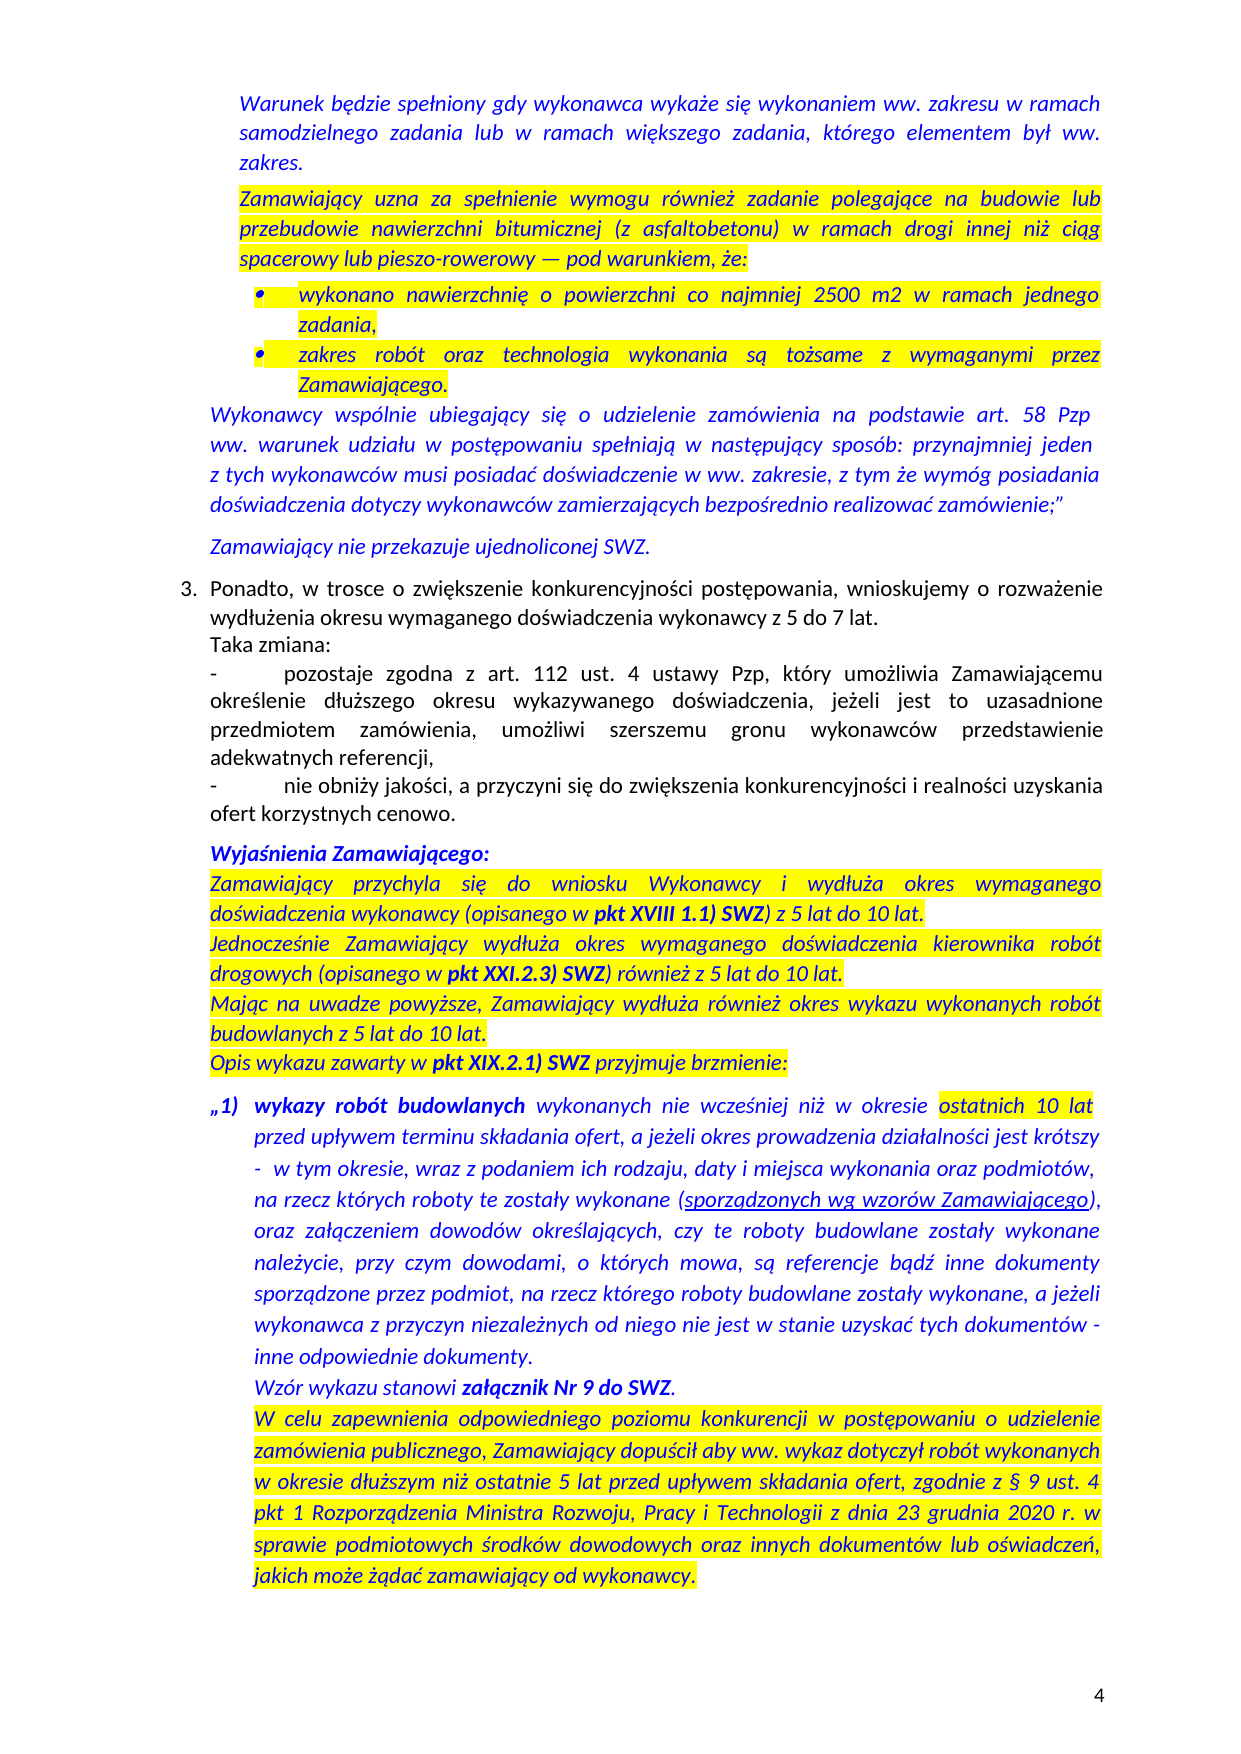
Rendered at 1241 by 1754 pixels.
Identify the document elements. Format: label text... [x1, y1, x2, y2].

list Opis wykazu zawarty w pkt XIX.2.1) SWZ przyjmuje brzmienie: [210, 1048, 1104, 1077]
list Wyjaśnienia Zamawiającego: [210, 839, 1104, 867]
list zakres robót oraz technologia wykonania są tożsame z wymaganymi przez Zamawiającego. [254, 340, 1103, 398]
list Mając na uwadze powyższe, Zamawiający wydłuża również okres wykazu wykonanych robót budowlanych z 5 lat do 10 lat. [210, 989, 1104, 1047]
list Zamawiający uzna za spełnienie wymogu również zadanie polegające na budowie lub przebudowie nawierzchni bitumicznej (z asfaltobetonu) w ramach drogi innej niż ciąg spacerowy lub pieszo-rowerowy — pod warunkiem, że: [239, 184, 1104, 272]
list pozostaje zgodna z art. 112 ust. 4 ustawy Pzp, który umożliwia Zamawiającemu określenie dłuższego okresu wykazywanego doświadczenia, jeżeli jest to uzasadnione przedmiotem zamówienia, umożliwi szerszemu gronu wykonawców przedstawienie adekwatnych referencji, [210, 659, 1104, 771]
list Wykonawcy wspólnie ubiegający się o udzielenie zamówienia na podstawie art. 58 Pzp ww. warunek udziału w postępowaniu spełniają w następujący sposób: przynajmniej jeden z tych wykonawców musi posiadać doświadczenie w ww. zakresie, z tym że wymóg posiadania doświadczenia dotyczy wykonawców zamierzających bezpośrednio realizować zamówienie;” [210, 400, 1104, 518]
text Taka zmiana: [210, 631, 1094, 659]
list Zamawiający nie przekazuje ujednoliconej SWZ. [210, 532, 1104, 560]
list Zamawiający przychyla się do wniosku Wykonawcy i wydłuża okres wymaganego doświadczenia wykonawcy (opisanego w pkt XVIII 1.1) SWZ) z 5 lat do 10 lat. [210, 869, 1104, 927]
list Warunek będzie spełniony gdy wykonawca wykaże się wykonaniem ww. zakresu w ramach samodzielnego zadania lub w ramach większego zadania, którego elementem był ww. zakres. [239, 89, 1104, 176]
text W celu zapewnienia odpowiedniego poziomu konkurencji w postępowaniu o udzielenie zamówienia publicznego, Zamawiający dopuścił aby ww. wykaz dotyczył robót wykonanych w okresie dłuższym niż ostatnie 5 lat przed upływem składania ofert, zgodnie z § 9 ust. 4 pkt 1 Rozporządzenia Ministra Rozwoju, Pracy i Technologii z dnia 23 grudnia 2020 r. w sprawie podmiotowych środków dowodowych oraz innych dokumentów lub oświadczeń, jakich może żądać zamawiający od wykonawcy. [254, 1404, 1104, 1589]
text „1) wykazy robót budowlanych wykonanych nie wcześniej niż w okresie ostatnich 10 lat przed upływem terminu składania ofert, a jeżeli okres prowadzenia działalności jest krótszy - w tym okresie, wraz z podaniem ich rodzaju, daty i miejsca wykonania oraz podmiotów, na rzecz których roboty te zostały wykonane (sporządzonych wg wzorów Zamawiającego), oraz załączeniem dowodów określających, czy te roboty budowlane zostały wykonane należycie, przy czym dowodami, o których mowa, są referencje bądź inne dokumenty sporządzone przez podmiot, na rzecz którego roboty budowlane zostały wykonane, a jeżeli wykonawca z przyczyn niezależnych od niego nie jest w stanie uzyskać tych dokumentów - inne odpowiednie dokumenty. [210, 1091, 1104, 1370]
text Wzór wykazu stanowi załącznik Nr 9 do SWZ. [254, 1373, 1104, 1401]
list nie obniży jakości, a przyczyni się do zwiększenia konkurencyjności i realności uzyskania ofert korzystnych cenowo. [210, 771, 1104, 827]
list Ponadto, w trosce o zwiększenie konkurencyjności postępowania, wnioskujemy o rozważenie wydłużenia okresu wymaganego doświadczenia wykonawcy z 5 do 7 lat. [180, 574, 1104, 631]
list Jednocześnie Zamawiający wydłuża okres wymaganego doświadczenia kierownika robót drogowych (opisanego w pkt XXI.2.3) SWZ) również z 5 lat do 10 lat. [210, 929, 1104, 987]
list wykonano nawierzchnię o powierzchni co najmniej 2500 m2 w ramach jednego zadania, [254, 281, 1103, 338]
